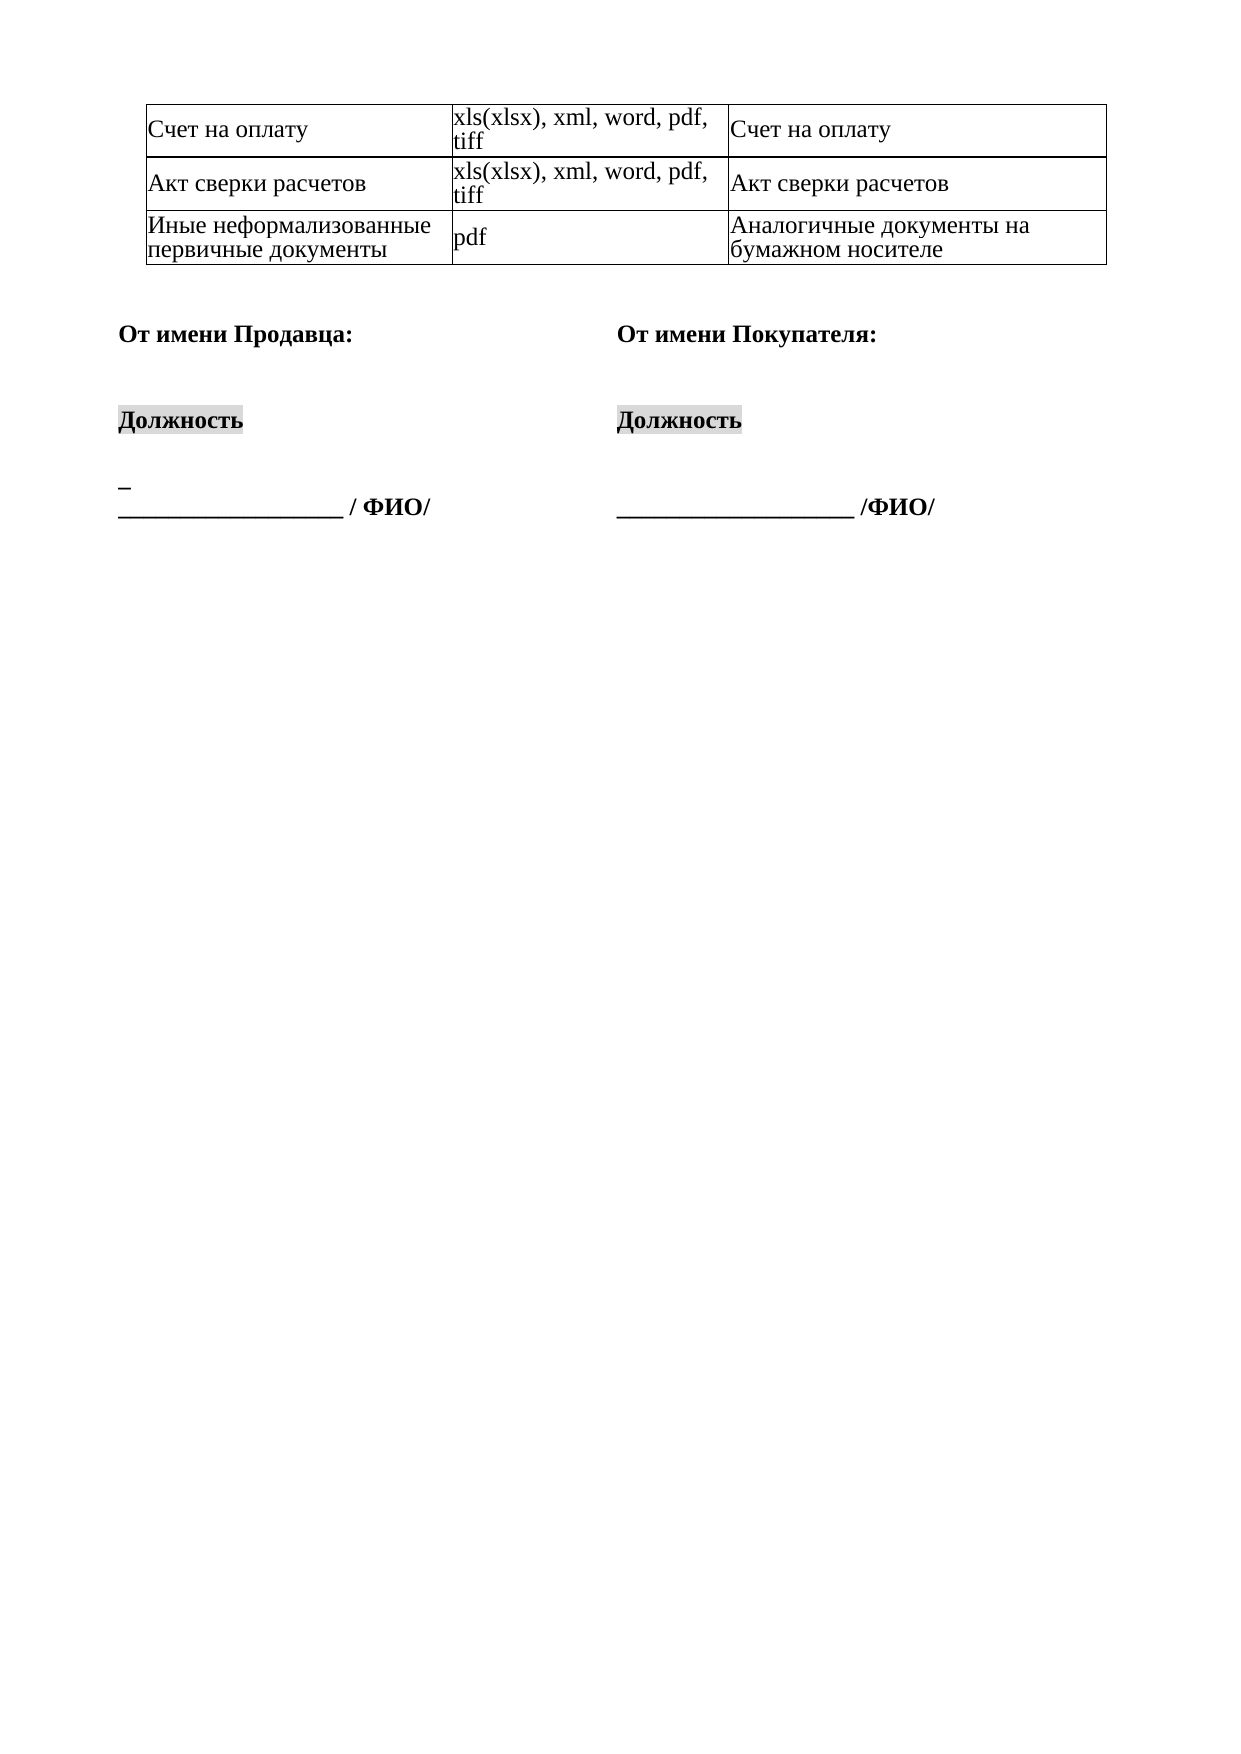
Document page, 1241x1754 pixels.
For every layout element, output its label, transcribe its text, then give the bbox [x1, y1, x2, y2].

table_cell Должность ___________________ /ФИО/ [605, 377, 1107, 520]
table_cell Должность _ __________________ / ФИО/ [107, 377, 605, 520]
table_header От имени Продавца: [107, 319, 605, 377]
table_header От имени Покупателя: [605, 319, 1107, 377]
